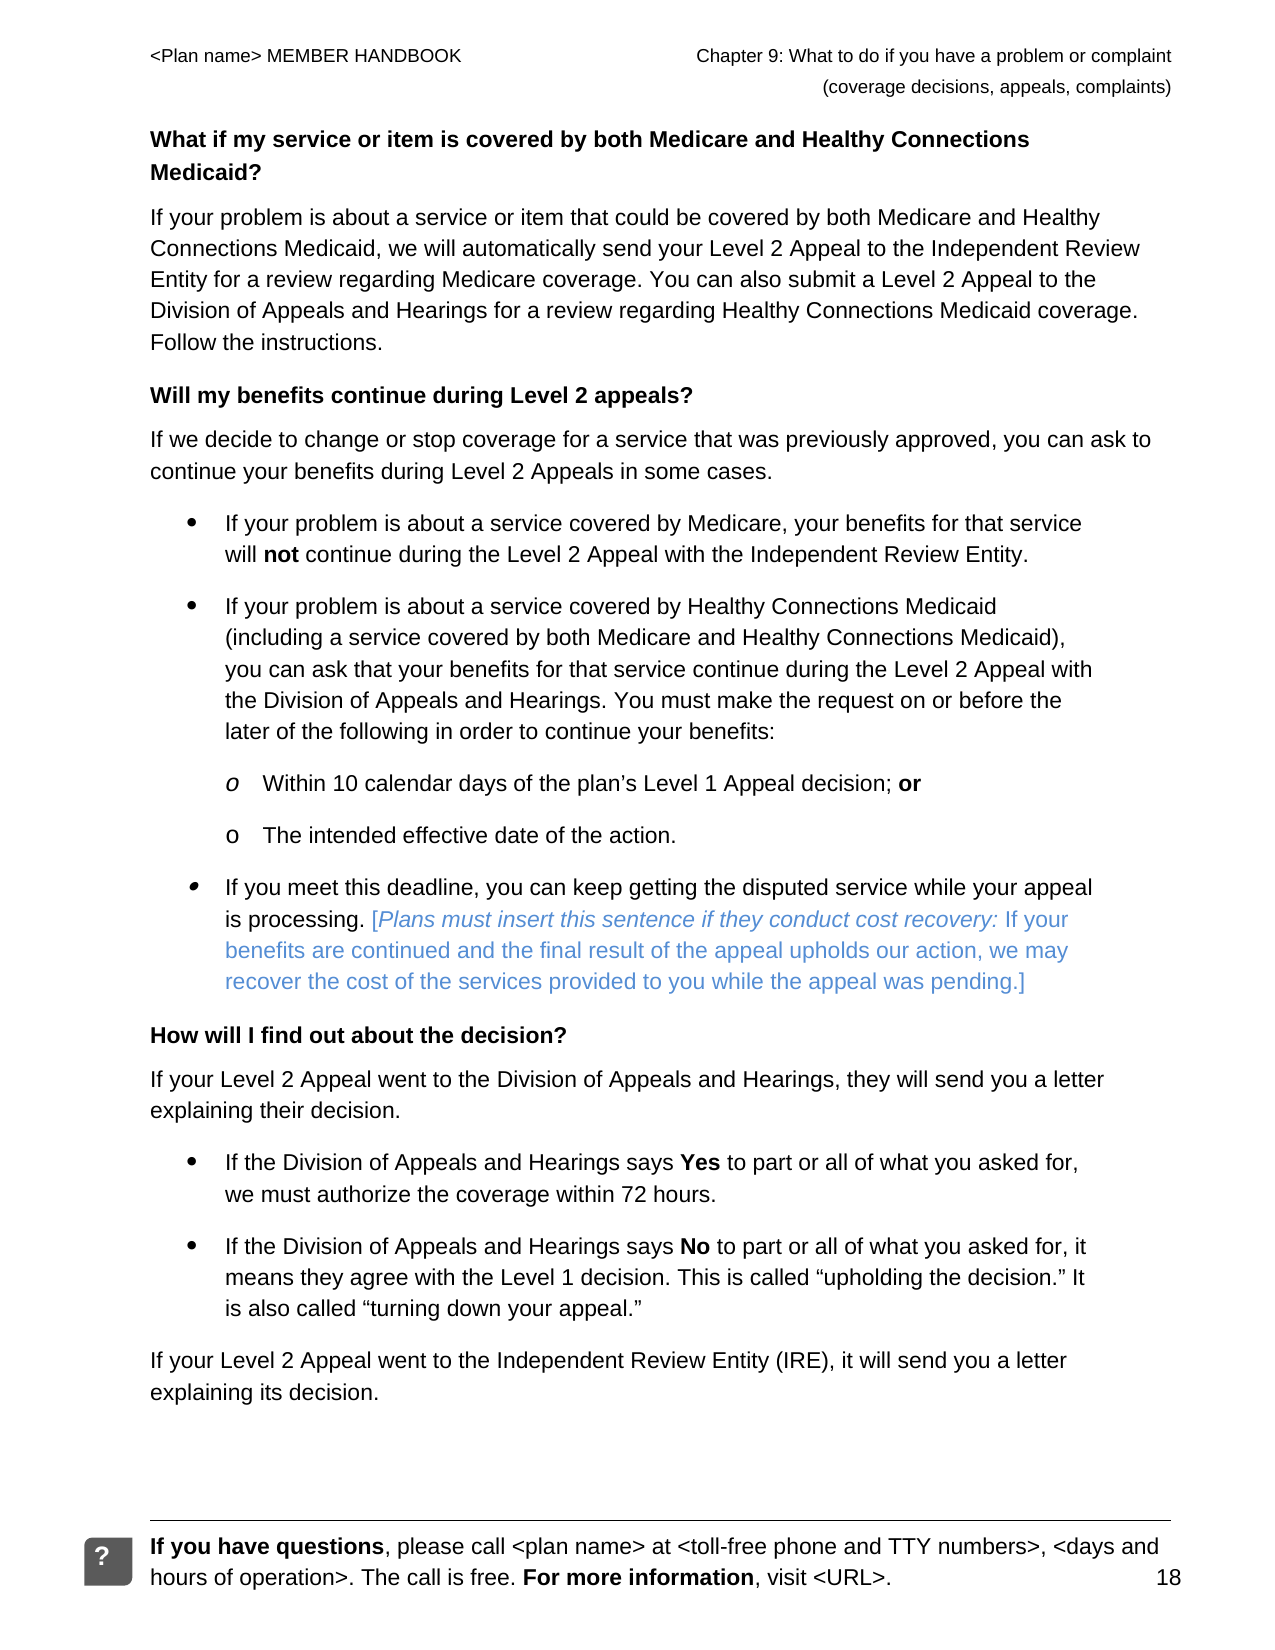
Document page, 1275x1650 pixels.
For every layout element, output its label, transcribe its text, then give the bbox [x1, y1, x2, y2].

text If your Level 2 Appeal went to the Division of Appeals and Hearings, they will send you a letter explaining their decision. [150, 1062, 1171, 1125]
text If your problem is about a service or item that could be covered by both Medicare and Healthy Connections Medicaid, we will automatically send your Level 2 Appeal to the Independent Review Entity for a review regarding Medicare coverage. You can also submit a Level 2 Appeal to the Division of Appeals and Hearings for a review regarding Healthy Connections Medicaid coverage. Follow the instructions. [150, 200, 1171, 356]
list If the Division of Appeals and Hearings says Yes to part or all of what you asked for, we must authorize the coverage within 72 hours. [187, 1146, 1096, 1208]
subtitle Will my benefits continue during Level 2 appeals? [150, 377, 1096, 410]
subtitle What if my service or item is covered by both Medicare and Healthy Connections Medicaid? [150, 121, 1096, 187]
list Within 10 calendar days of the plan’s Level 1 Appeal decision; or [225, 767, 1096, 798]
list The intended effective date of the action. [225, 819, 1096, 850]
list If your problem is about a service covered by Healthy Connections Medicaid (including a service covered by both Medicare and Healthy Connections Medicaid), you can ask that your benefits for that service continue during the Level 2 Appeal with the Division of Appeals and Hearings. You must make the request on or before the later of the following in order to continue your benefits: [187, 589, 1096, 746]
subtitle How will I find out about the decision? [150, 1017, 1096, 1050]
text If we decide to change or stop coverage for a service that was previously approved, you can ask to continue your benefits during Level 2 Appeals in some cases. [150, 423, 1171, 485]
text If your Level 2 Appeal went to the Independent Review Entity (IRE), it will send you a letter explaining its decision. [150, 1344, 1171, 1406]
list If the Division of Appeals and Hearings says No to part or all of what you asked for, it means they agree with the Level 1 decision. This is called “upholding the decision.” It is also called “turning down your appeal.” [187, 1229, 1096, 1323]
list If you meet this deadline, you can keep getting the disputed service while your appeal is processing. [Plans must insert this sentence if they conduct cost recovery: If your benefits are continued and the final result of the appeal upholds our action, we may recover the cost of the services provided to you while the appeal was pending.] [187, 871, 1096, 996]
list If your problem is about a service covered by Medicare, your benefits for that service will not continue during the Level 2 Appeal with the Independent Review Entity. [187, 506, 1096, 569]
